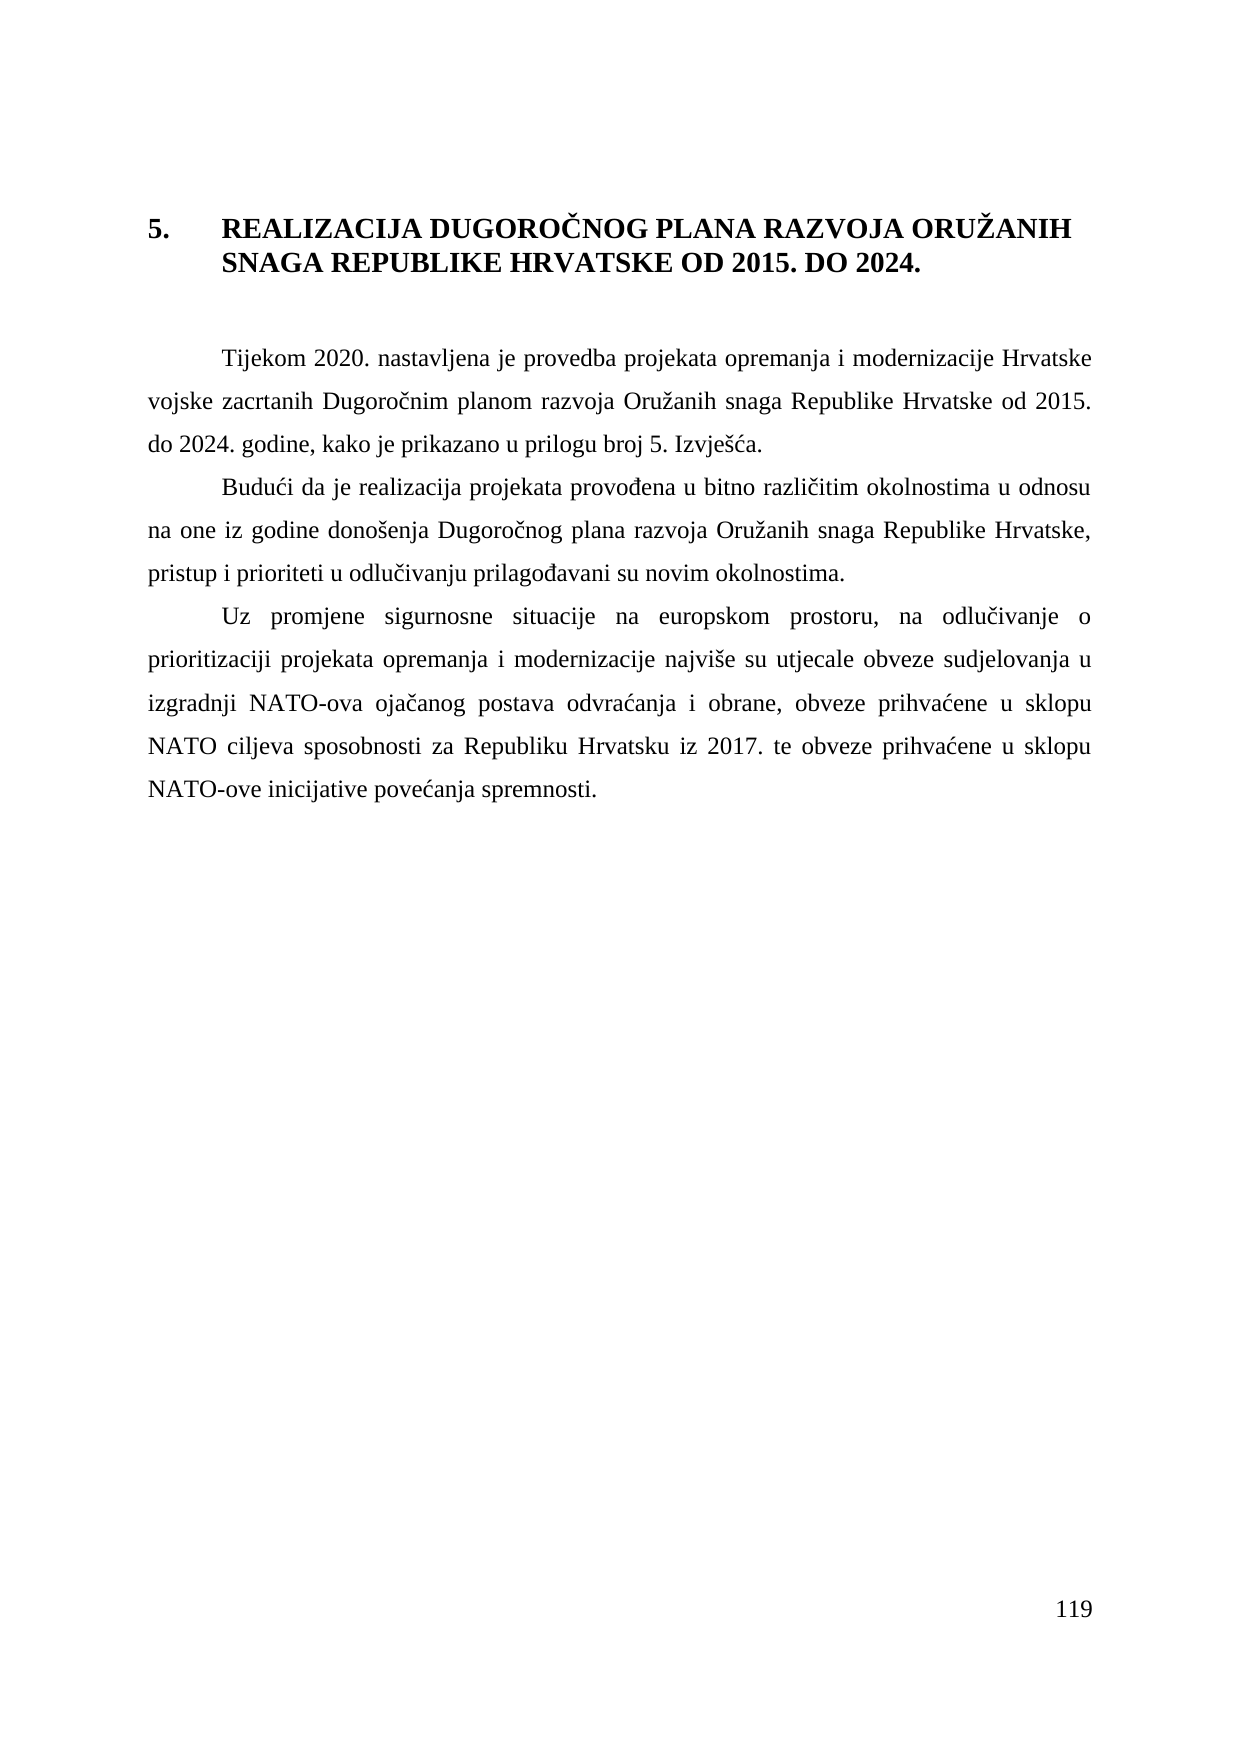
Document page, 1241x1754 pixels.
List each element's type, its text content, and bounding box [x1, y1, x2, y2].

text Tijekom 2020. nastavljena je provedba projekata opremanja i modernizacije Hrvatske vojske zacrtanih Dugoročnim planom razvoja Oružanih snaga Republike Hrvatske od 2015. do 2024. godine, kako je prikazano u prilogu broj 5. Izvješća. [148, 343, 1092, 458]
text 5. REALIZACIJA DUGOROČNOG PLANA RAZVOJA ORUŽANIH SNAGA REPUBLIKE HRVATSKE OD 2015. DO 2024. [148, 212, 1092, 279]
text Budući da je realizacija projekata provođena u bitno različitim okolnostima u odnosu na one iz godine donošenja Dugoročnog plana razvoja Oružanih snaga Republike Hrvatske, pristup i prioriteti u odlučivanju prilagođavani su novim okolnostima. [148, 472, 1092, 587]
text Uz promjene sigurnosne situacije na europskom prostoru, na odlučivanje o prioritizaciji projekata opremanja i modernizacije najviše su utjecale obveze sudjelovanja u izgradnji NATO-ova ojačanog postava odvraćanja i obrane, obveze prihvaćene u sklopu NATO ciljeva sposobnosti za Republiku Hrvatsku iz 2017. te obveze prihvaćene u sklopu NATO-ove inicijative povećanja spremnosti. [148, 601, 1092, 803]
